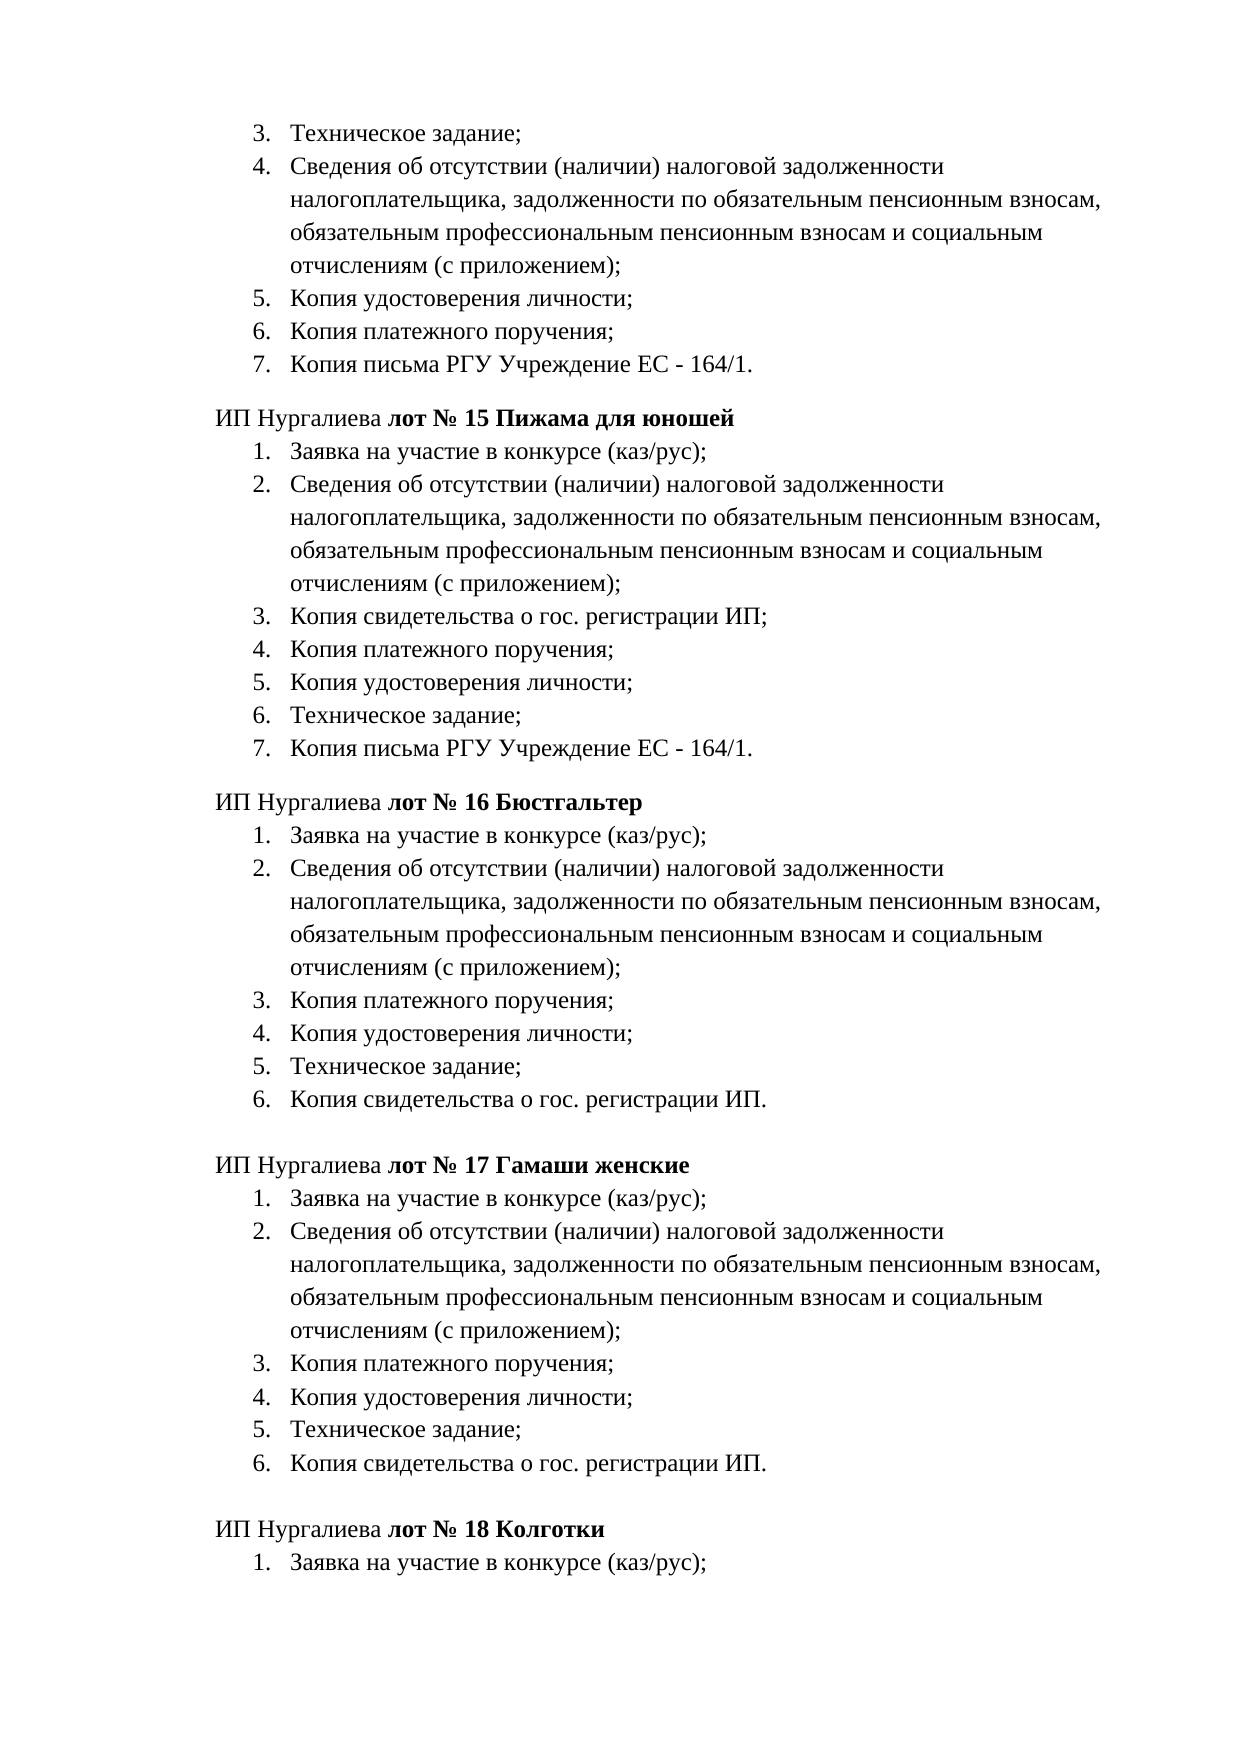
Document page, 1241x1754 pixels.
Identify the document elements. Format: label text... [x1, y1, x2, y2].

text ИП Нургалиева лот № 17 Гамаши женские [177, 1150, 1152, 1179]
text ИП Нургалиева лот № 18 Колготки [177, 1514, 1152, 1542]
text ИП Нургалиева лот № 15 Пижама для юношей [177, 403, 1152, 432]
list Копия письма РГУ Учреждение ЕС - 164/1. [252, 733, 1152, 762]
list Копия платежного поручения; [252, 634, 1152, 663]
list Техническое задание; [252, 1414, 1152, 1443]
list Копия платежного поручения; [252, 316, 1152, 345]
list Копия удостоверения личности; [252, 1018, 1152, 1047]
list Копия платежного поручения; [252, 985, 1152, 1014]
list Копия свидетельства о гос. регистрации ИП. [252, 1448, 1152, 1476]
list Копия удостоверения личности; [252, 667, 1152, 696]
list Заявка на участие в конкурсе (каз/рус); [252, 820, 1152, 849]
list Копия свидетельства о гос. регистрации ИП; [252, 601, 1152, 630]
list Копия свидетельства о гос. регистрации ИП. [252, 1084, 1152, 1113]
list Заявка на участие в конкурсе (каз/рус); [252, 436, 1152, 465]
list Заявка на участие в конкурсе (каз/рус); [252, 1547, 1152, 1575]
list Техническое задание; [252, 700, 1152, 729]
list Копия удостоверения личности; [252, 1382, 1152, 1410]
list Техническое задание; [252, 1051, 1152, 1080]
list Копия письма РГУ Учреждение ЕС - 164/1. [252, 349, 1152, 378]
text ИП Нургалиева лот № 16 Бюстгальтер [177, 787, 1152, 816]
list Техническое задание; [252, 118, 1152, 147]
list Заявка на участие в конкурсе (каз/рус); [252, 1183, 1152, 1212]
list Копия платежного поручения; [252, 1348, 1152, 1377]
list Копия удостоверения личности; [252, 283, 1152, 312]
